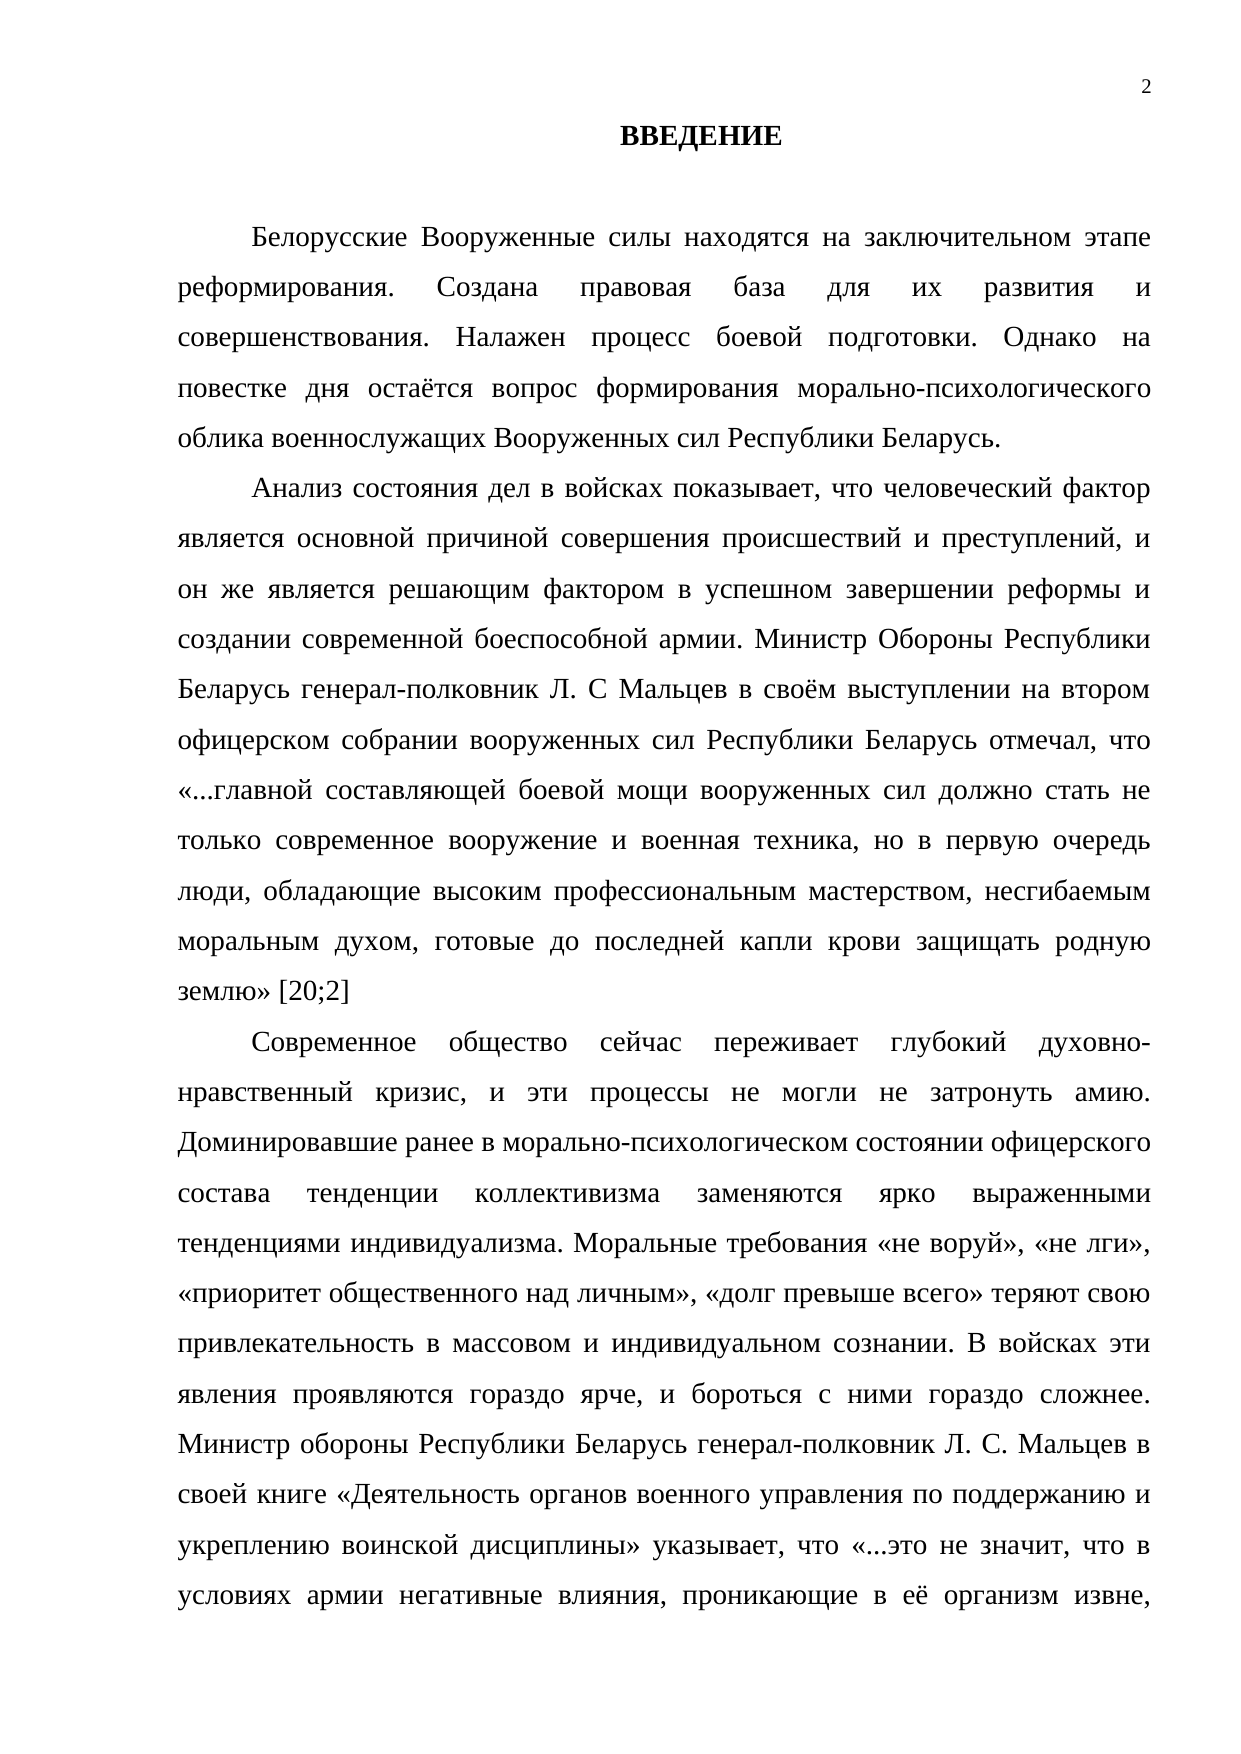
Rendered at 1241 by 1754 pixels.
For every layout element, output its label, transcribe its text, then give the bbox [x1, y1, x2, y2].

text Белорусские Вооруженные силы находятся на заключительном этапе реформирования. Создана правовая база для их развития и совершенствования. Налажен процесс боевой подготовки. Однако на повестке дня остаётся вопрос формирования морально-психологического облика военнослужащих Вооруженных сил Республики Беларусь. [177, 219, 1152, 453]
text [177, 1024, 1152, 1611]
text ВВЕДЕНИЕ [177, 118, 1152, 152]
text Анализ состояния дел в войсках показывает, что человеческий фактор является основной причиной совершения происшествий и преступлений, и он же является решающим фактором в успешном завершении реформы и создании современной боеспособной армии. Министр Обороны Республики Беларусь генерал-полковник Л. С Мальцев в своём выступлении на втором офицерском собрании вооруженных сил Республики Беларусь отмечал, что «...главной составляющей боевой мощи вооруженных сил должно стать не только современное вооружение и военная техника, но в первую очередь люди, обладающие высоким профессиональным мастерством, несгибаемым моральным духом, готовые до последней капли крови защищать родную землю» [20;2] [177, 470, 1152, 1007]
